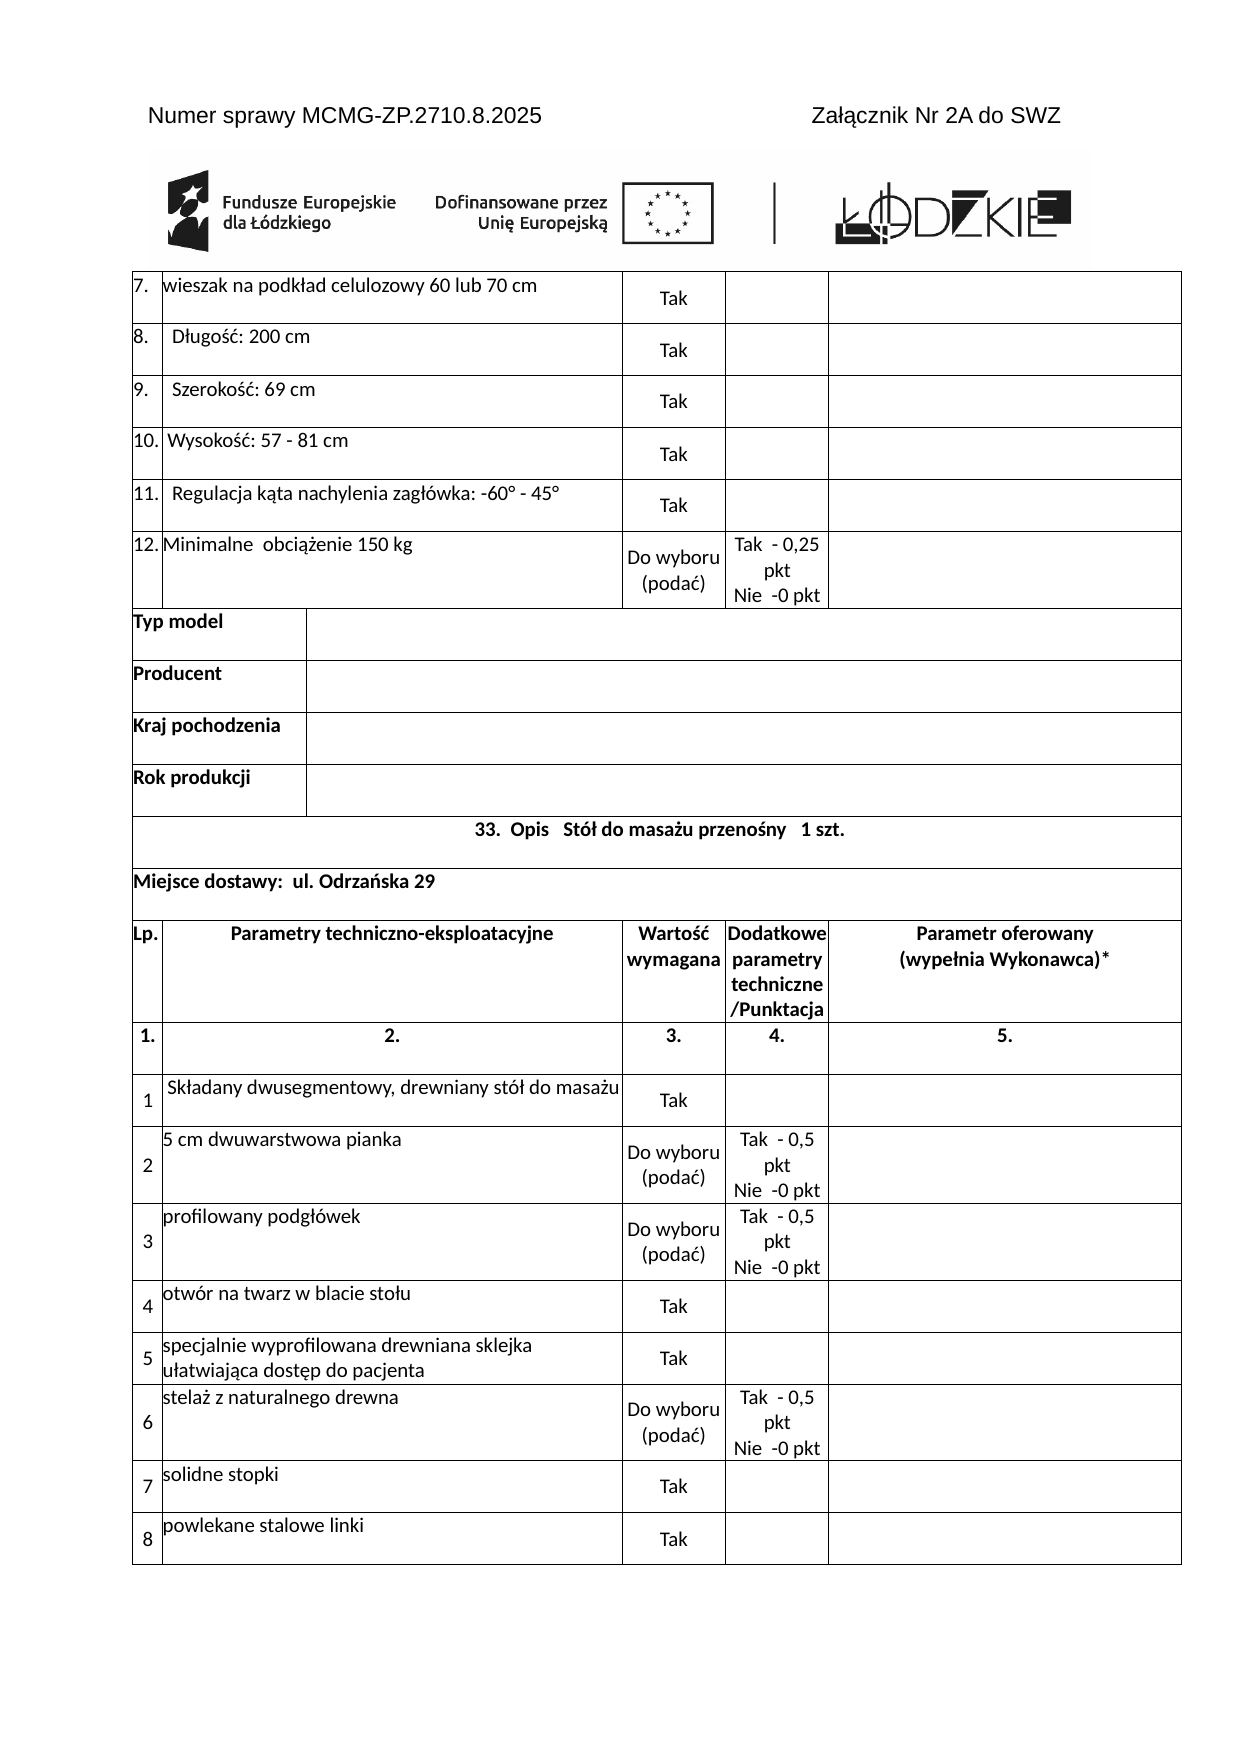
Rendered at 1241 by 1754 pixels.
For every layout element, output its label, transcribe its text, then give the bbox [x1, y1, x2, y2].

table_cell Minimalne obciążenie 150 kg [163, 532, 622, 608]
table_cell 8. [133, 324, 162, 375]
table_cell Tak [623, 1075, 725, 1126]
table_cell [726, 376, 828, 427]
table_cell 6 [133, 1385, 162, 1460]
table_cell Rok produkcji [133, 765, 306, 816]
table_cell [726, 1513, 828, 1564]
table_cell [829, 272, 1181, 323]
table_cell stelaż z naturalnego drewna [163, 1385, 622, 1460]
table_cell Tak - 0,25 pkt Nie -0 pkt [726, 532, 828, 608]
table_cell Producent [133, 661, 306, 712]
table_cell Wysokość: 57 - 81 cm [163, 428, 622, 479]
table_cell Parametry techniczno-eksploatacyjne [163, 921, 622, 1022]
table_cell specjalnie wyprofilowana drewniana sklejka ułatwiająca dostęp do pacjenta [163, 1333, 622, 1383]
table_cell Składany dwusegmentowy, drewniany stół do masażu [163, 1075, 622, 1126]
table_cell [829, 324, 1181, 375]
table_cell 9. [133, 376, 162, 427]
table_cell [726, 428, 828, 479]
table_cell Do wyboru (podać) [623, 1385, 725, 1460]
table_cell [726, 272, 828, 323]
table_cell [726, 1333, 828, 1383]
table_cell [829, 1385, 1181, 1460]
table_cell Tak [623, 1461, 725, 1512]
table_cell Tak [623, 376, 725, 427]
table_cell [829, 1513, 1181, 1564]
table_cell 10. [133, 428, 162, 479]
table_cell Do wyboru (podać) [623, 532, 725, 608]
table_cell solidne stopki [163, 1461, 622, 1512]
table_cell Dodatkowe parametry techniczne /Punktacja [726, 921, 828, 1022]
table_cell 2. [163, 1023, 622, 1074]
table_cell [307, 661, 1181, 712]
table_cell 1 [133, 1075, 162, 1126]
table_cell 7. [133, 272, 162, 323]
table_cell 3. [623, 1023, 725, 1074]
table_cell wieszak na podkład celulozowy 60 lub 70 cm [163, 272, 622, 323]
table_cell [726, 324, 828, 375]
table_cell 12. [133, 532, 162, 608]
table_cell Tak [623, 272, 725, 323]
table_cell 2 [133, 1127, 162, 1203]
table_cell 33. Opis Stół do masażu przenośny 1 szt. [133, 817, 1181, 868]
table_cell [829, 1281, 1181, 1331]
table_cell Do wyboru (podać) [623, 1127, 725, 1203]
table_cell [307, 765, 1181, 816]
table_cell Miejsce dostawy: ul. Odrzańska 29 [133, 869, 1181, 920]
table_cell [829, 1333, 1181, 1383]
table_cell Kraj pochodzenia [133, 713, 306, 764]
table_cell [726, 1075, 828, 1126]
table_cell 4 [133, 1281, 162, 1331]
table_cell 4. [726, 1023, 828, 1074]
table_cell otwór na twarz w blacie stołu [163, 1281, 622, 1331]
table_cell [829, 532, 1181, 608]
table_cell Lp. [133, 921, 162, 1022]
table_cell Parametr oferowany (wypełnia Wykonawca)* [829, 921, 1181, 1022]
table_cell Tak [623, 1333, 725, 1383]
table_cell Długość: 200 cm [163, 324, 622, 375]
table_cell [829, 1204, 1181, 1279]
table_cell [829, 1461, 1181, 1512]
table_cell profilowany podgłówek [163, 1204, 622, 1279]
table_cell 8 [133, 1513, 162, 1564]
table_cell Tak [623, 1281, 725, 1331]
table_cell [726, 1281, 828, 1331]
picture [147, 149, 1091, 271]
table_cell 3 [133, 1204, 162, 1279]
table_cell [829, 1127, 1181, 1203]
table_cell [829, 480, 1181, 531]
table_cell [829, 1075, 1181, 1126]
table_cell Typ model [133, 609, 306, 660]
table_cell [829, 376, 1181, 427]
table_cell Regulacja kąta nachylenia zagłówka: -60° - 45° [163, 480, 622, 531]
table_cell Wartość wymagana [623, 921, 725, 1022]
table_cell 7 [133, 1461, 162, 1512]
table_cell Tak [623, 480, 725, 531]
table_cell [307, 713, 1181, 764]
table_cell 11. [133, 480, 162, 531]
table_cell [726, 1461, 828, 1512]
table_cell powlekane stalowe linki [163, 1513, 622, 1564]
table_cell Tak - 0,5 pkt Nie -0 pkt [726, 1204, 828, 1279]
table_cell Tak [623, 428, 725, 479]
table_cell 5 cm dwuwarstwowa pianka [163, 1127, 622, 1203]
table_cell Szerokość: 69 cm [163, 376, 622, 427]
table_cell 5. [829, 1023, 1181, 1074]
table_cell 1. [133, 1023, 162, 1074]
table_cell Do wyboru (podać) [623, 1204, 725, 1279]
table_cell [307, 609, 1181, 660]
table_cell Tak [623, 1513, 725, 1564]
table_cell 5 [133, 1333, 162, 1383]
table_cell Tak [623, 324, 725, 375]
table_cell Tak - 0,5 pkt Nie -0 pkt [726, 1385, 828, 1460]
table_cell [726, 480, 828, 531]
table_cell Tak - 0,5 pkt Nie -0 pkt [726, 1127, 828, 1203]
table_cell [829, 428, 1181, 479]
